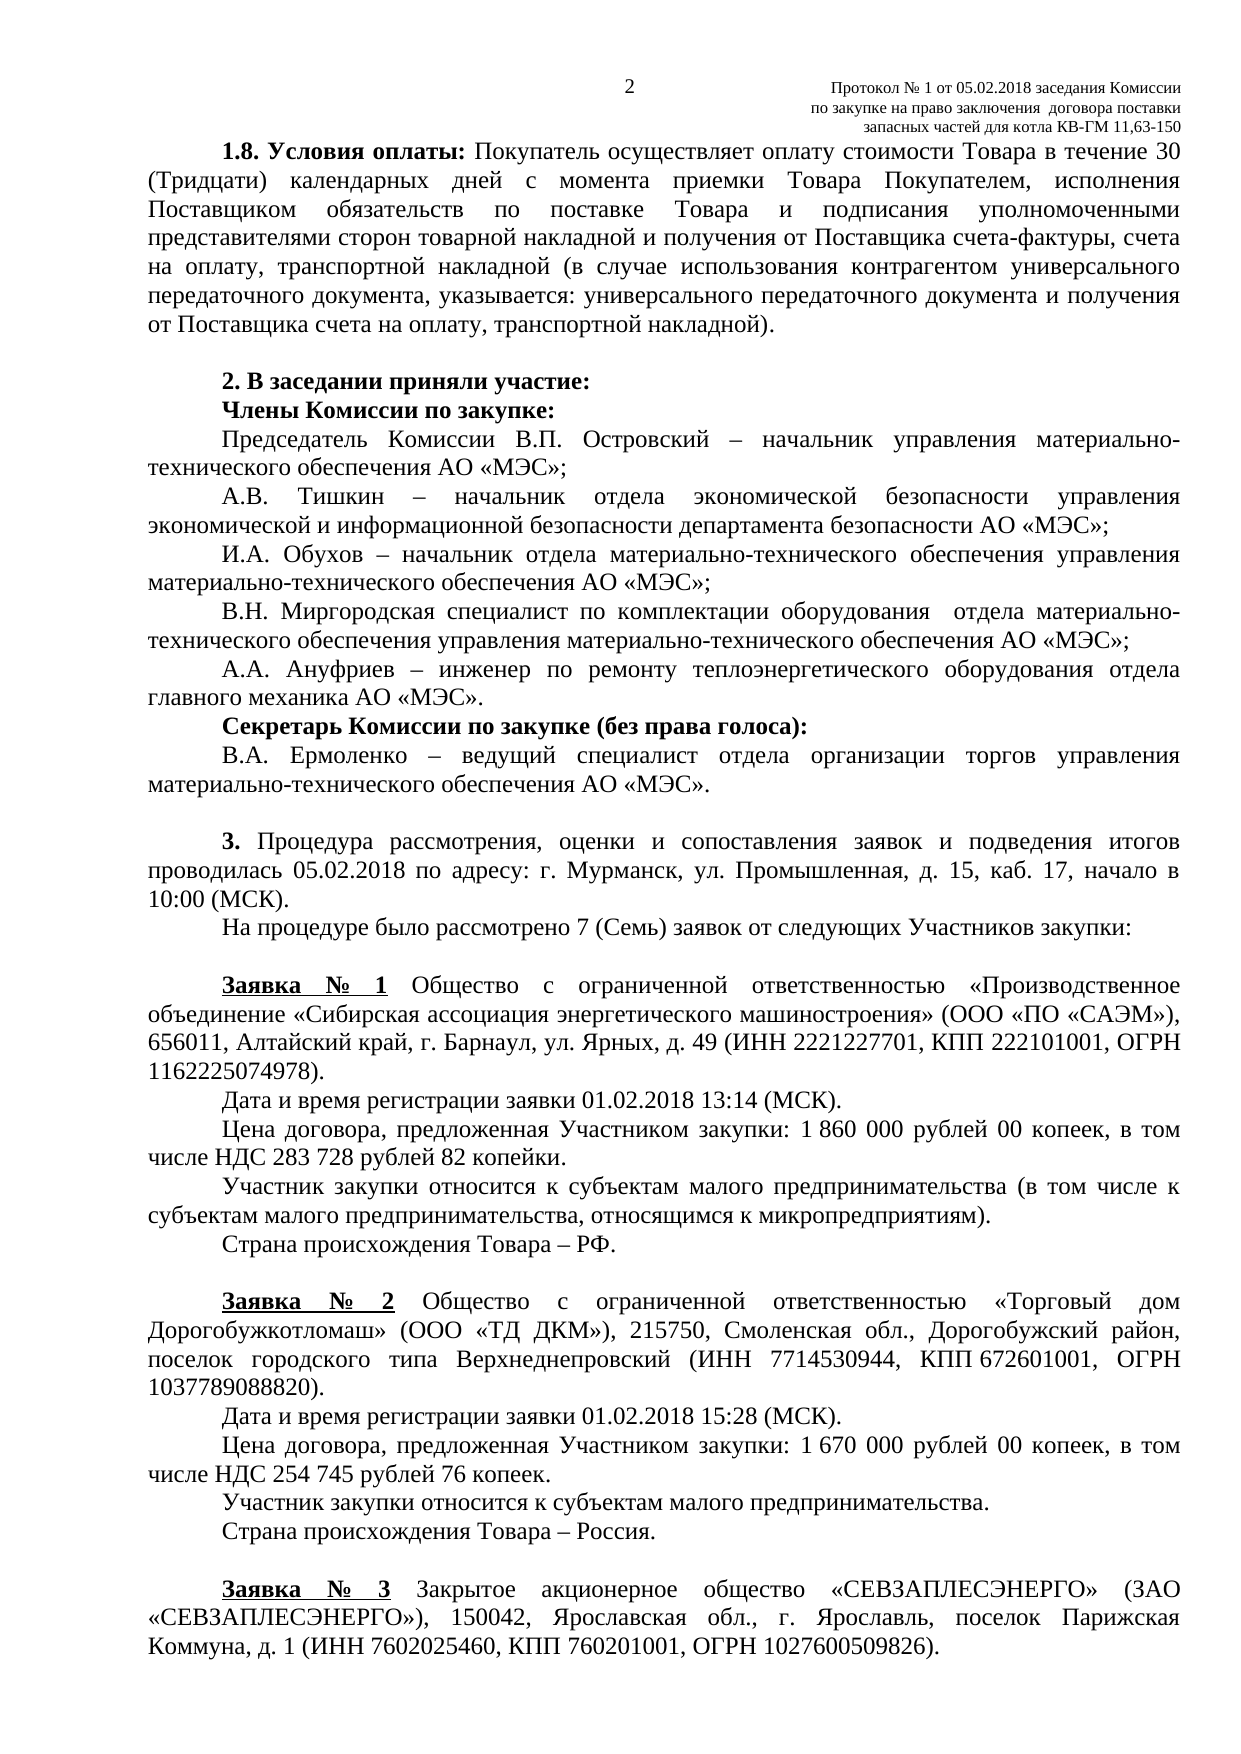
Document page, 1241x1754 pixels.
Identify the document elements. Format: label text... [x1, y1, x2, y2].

text Дата и время регистрации заявки 01.02.2018 15:28 (МСК). [148, 1401, 1181, 1430]
text Члены Комиссии по закупке: [148, 395, 1181, 424]
text Дата и время регистрации заявки 01.02.2018 13:14 (МСК). [148, 1085, 1181, 1114]
text А.В. Тишкин – начальник отдела экономической безопасности управления экономической и информационной безопасности департамента безопасности АО «МЭС»; [148, 481, 1181, 539]
text 3. Процедура рассмотрения, оценки и сопоставления заявок и подведения итогов проводилась 05.02.2018 по адресу: г. Мурманск, ул. Промышленная, д. 15, каб. 17, начало в 10:00 (МСК). [148, 826, 1181, 912]
text На процедуре было рассмотрено 7 (Семь) заявок от следующих Участников закупки: [148, 912, 1181, 941]
text Заявка № 3 Закрытое акционерное общество «СЕВЗАПЛЕСЭНЕРГО» (ЗАО «СЕВЗАПЛЕСЭНЕРГО»), 150042, Ярославская обл., г. Ярославль, поселок Парижская Коммуна, д. 1 (ИНН 7602025460, КПП 760201001, ОГРН 1027600509826). [148, 1574, 1181, 1660]
text 2. В заседании приняли участие: [148, 366, 1181, 395]
text Заявка № 1 Общество с ограниченной ответственностью «Производственное объединение «Сибирская ассоциация энергетического машиностроения» (ООО «ПО «САЭМ»), 656011, Алтайский край, г. Барнаул, ул. Ярных, д. 49 (ИНН 2221227701, КПП 222101001, ОГРН 1162225074978). [148, 970, 1181, 1085]
text Участник закупки относится к субъектам малого предпринимательства. [148, 1487, 1181, 1516]
text Секретарь Комиссии по закупке (без права голоса): [148, 711, 1181, 740]
text И.А. Обухов – начальник отдела материально-технического обеспечения управления материально-технического обеспечения АО «МЭС»; [148, 539, 1181, 596]
text В.Н. Миргородская специалист по комплектации оборудования отдела материально-технического обеспечения управления материально-технического обеспечения АО «МЭС»; [148, 596, 1181, 654]
text Страна происхождения Товара – Россия. [148, 1516, 1181, 1545]
text Заявка № 2 Общество с ограниченной ответственностью «Торговый дом Дорогобужкотломаш» (ООО «ТД ДКМ»), 215750, Смоленская обл., Дорогобужский район, поселок городского типа Верхнеднепровский (ИНН 7714530944, КПП 672601001, ОГРН 1037789088820). [148, 1286, 1181, 1401]
text Председатель Комиссии В.П. Островский – начальник управления материально-технического обеспечения АО «МЭС»; [148, 424, 1181, 481]
text А.А. Ануфриев – инженер по ремонту теплоэнергетического оборудования отдела главного механика АО «МЭС». [148, 654, 1181, 711]
text Участник закупки относится к субъектам малого предпринимательства (в том числе к субъектам малого предпринимательства, относящимся к микропредприятиям). [148, 1171, 1181, 1229]
text Страна происхождения Товара – РФ. [148, 1229, 1181, 1257]
text Цена договора, предложенная Участником закупки: 1 860 000 рублей 00 копеек, в том числе НДС 283 728 рублей 82 копейки. [148, 1114, 1181, 1171]
text Цена договора, предложенная Участником закупки: 1 670 000 рублей 00 копеек, в том числе НДС 254 745 рублей 76 копеек. [148, 1430, 1181, 1487]
text 1.8. Условия оплаты: Покупатель осуществляет оплату стоимости Товара в течение 30 (Тридцати) календарных дней с момента приемки Товара Покупателем, исполнения Поставщиком обязательств по поставке Товара и подписания уполномоченными представителями сторон товарной накладной и получения от Поставщика счета-фактуры, счета на оплату, транспортной накладной (в случае использования контрагентом универсального передаточного документа, указывается: универсального передаточного документа и получения от Поставщика счета на оплату, транспортной накладной). [148, 136, 1181, 337]
list В.А. Ермоленко – ведущий специалист отдела организации торгов управления материально-технического обеспечения АО «МЭС». [148, 740, 1181, 797]
